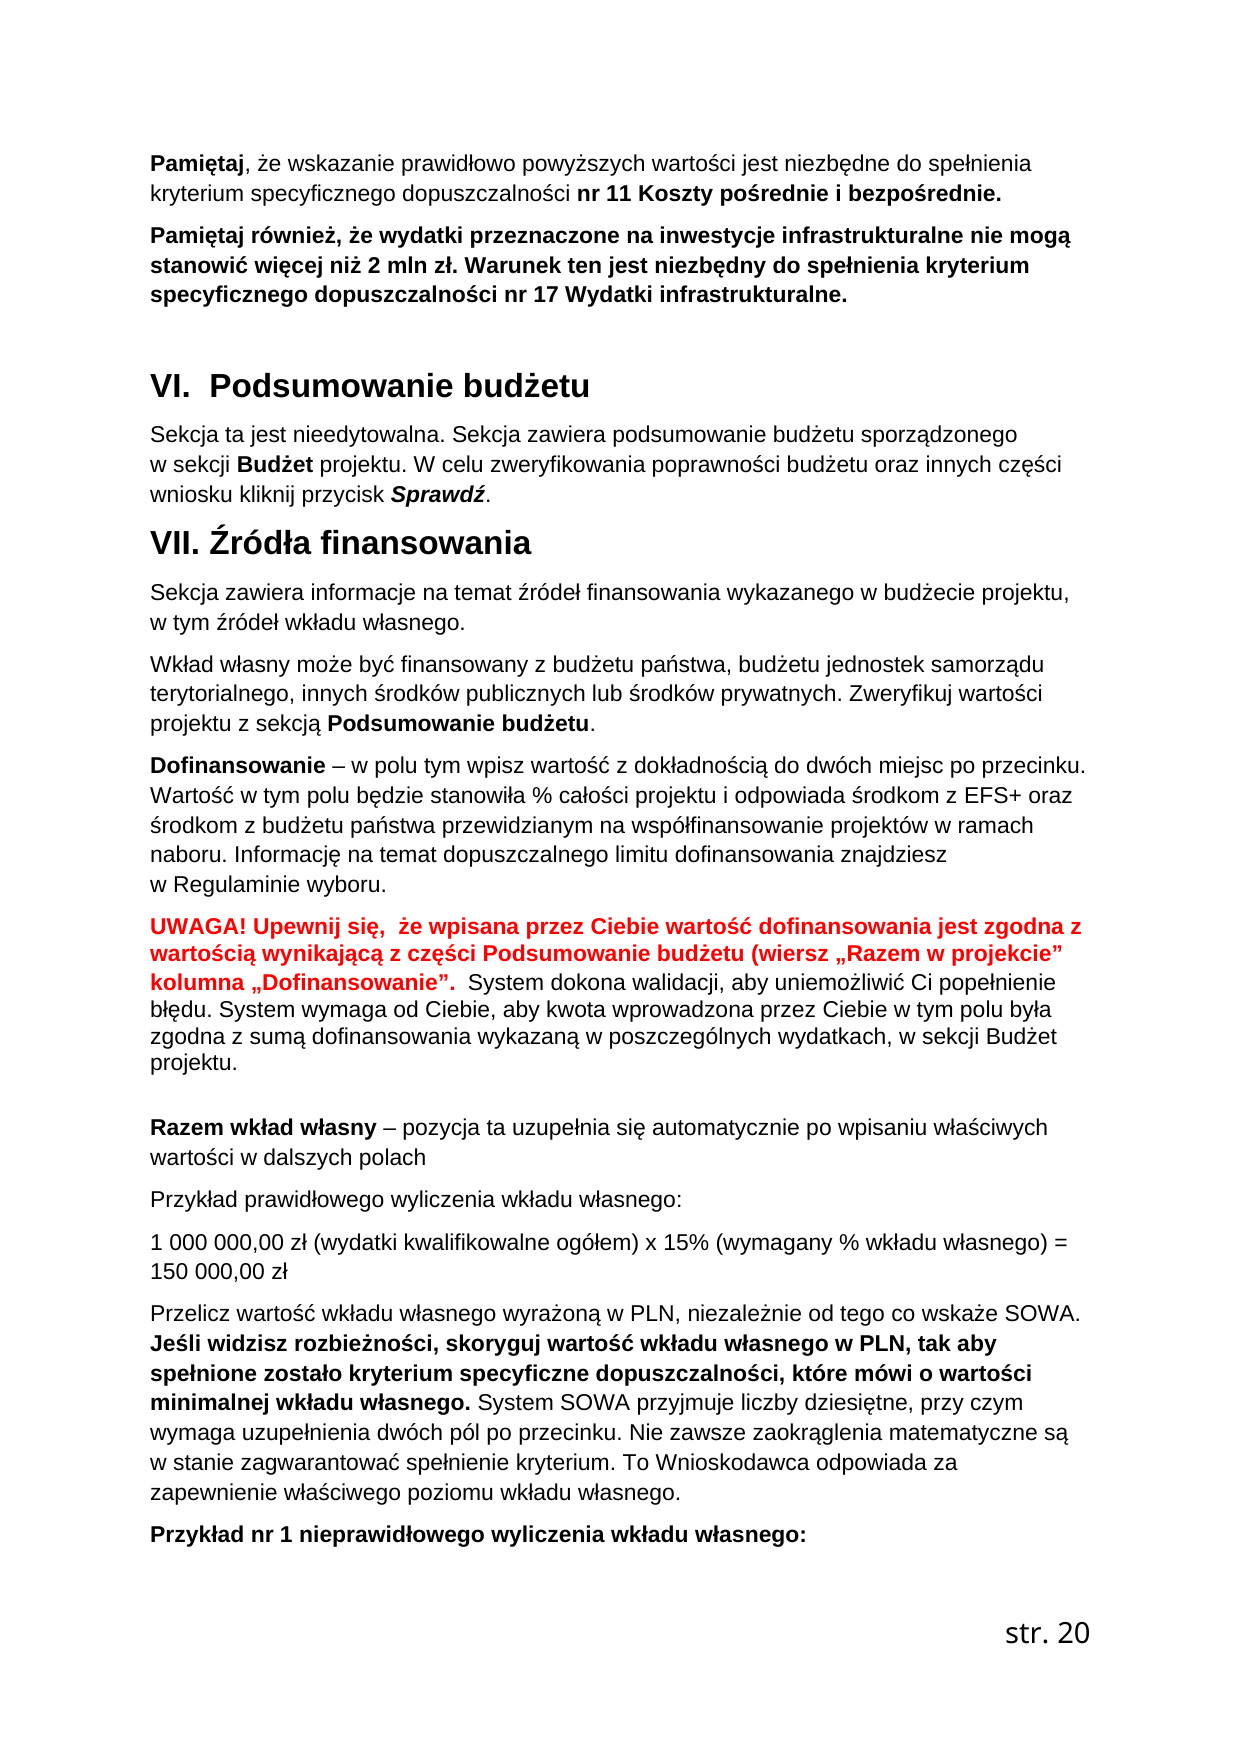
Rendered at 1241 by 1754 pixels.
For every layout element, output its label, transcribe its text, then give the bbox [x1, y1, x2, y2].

subtitle Źródła finansowania [150, 523, 1090, 561]
text 1 000 000,00 zł (wydatki kwalifikowalne ogółem) x 15% (wymagany % wkładu własnego) = 150 000,00 zł [150, 1228, 1090, 1284]
text Sekcja ta jest nieedytowalna. Sekcja zawiera podsumowanie budżetu sporządzonego w sekcji Budżet projektu. W celu zweryfikowania poprawności budżetu oraz innych części wniosku kliknij przycisk Sprawdź. [150, 421, 1090, 507]
text Wkład własny może być finansowany z budżetu państwa, budżetu jednostek samorządu terytorialnego, innych środków publicznych lub środków prywatnych. Zweryfikuj wartości projektu z sekcją Podsumowanie budżetu. [150, 651, 1090, 736]
text Razem wkład własny – pozycja ta uzupełnia się automatycznie po wpisaniu właściwych wartości w dalszych polach [150, 1114, 1090, 1170]
text UWAGA! Upewnij się, że wpisana przez Ciebie wartość dofinansowania jest zgodna z wartością wynikającą z części Podsumowanie budżetu (wiersz „Razem w projekcie” kolumna „Dofinansowanie”. System dokona walidacji, aby uniemożliwić Ci popełnienie błędu. System wymaga od Ciebie, aby kwota wprowadzona przez Ciebie w tym polu była zgodna z sumą dofinansowania wykazaną w poszczególnych wydatkach, w sekcji Budżet projektu. [150, 913, 1090, 1076]
text Dofinansowanie – w polu tym wpisz wartość z dokładnością do dwóch miejsc po przecinku. Wartość w tym polu będzie stanowiła % całości projektu i odpowiada środkom z EFS+ oraz środkom z budżetu państwa przewidzianym na współfinansowanie projektów w ramach naboru. Informację na temat dopuszczalnego limitu dofinansowania znajdziesz w Regulaminie wyboru. [150, 752, 1090, 897]
text Przykład prawidłowego wyliczenia wkładu własnego: [150, 1186, 1090, 1213]
text Przykład nr 1 nieprawidłowego wyliczenia wkładu własnego: [150, 1521, 1090, 1547]
text Pamiętaj również, że wydatki przeznaczone na inwestycje infrastrukturalne nie mogą stanowić więcej niż 2 mln zł. Warunek ten jest niezbędny do spełnienia kryterium specyficznego dopuszczalności nr 17 Wydatki infrastrukturalne. [150, 222, 1090, 308]
subtitle Podsumowanie budżetu [150, 366, 1090, 404]
text Przelicz wartość wkładu własnego wyrażoną w PLN, niezależnie od tego co wskaże SOWA. Jeśli widzisz rozbieżności, skoryguj wartość wkładu własnego w PLN, tak aby spełnione zostało kryterium specyficzne dopuszczalności, które mówi o wartości minimalnej wkładu własnego. System SOWA przyjmuje liczby dziesiętne, przy czym wymaga uzupełnienia dwóch pól po przecinku. Nie zawsze zaokrąglenia matematyczne są w stanie zagwarantować spełnienie kryterium. To Wnioskodawca odpowiada za zapewnienie właściwego poziomu wkładu własnego. [150, 1300, 1090, 1505]
text Sekcja zawiera informacje na temat źródeł finansowania wykazanego w budżecie projektu, w tym źródeł wkładu własnego. [150, 579, 1090, 635]
text Pamiętaj, że wskazanie prawidłowo powyższych wartości jest niezbędne do spełnienia kryterium specyficznego dopuszczalności nr 11 Koszty pośrednie i bezpośrednie. [150, 150, 1090, 206]
